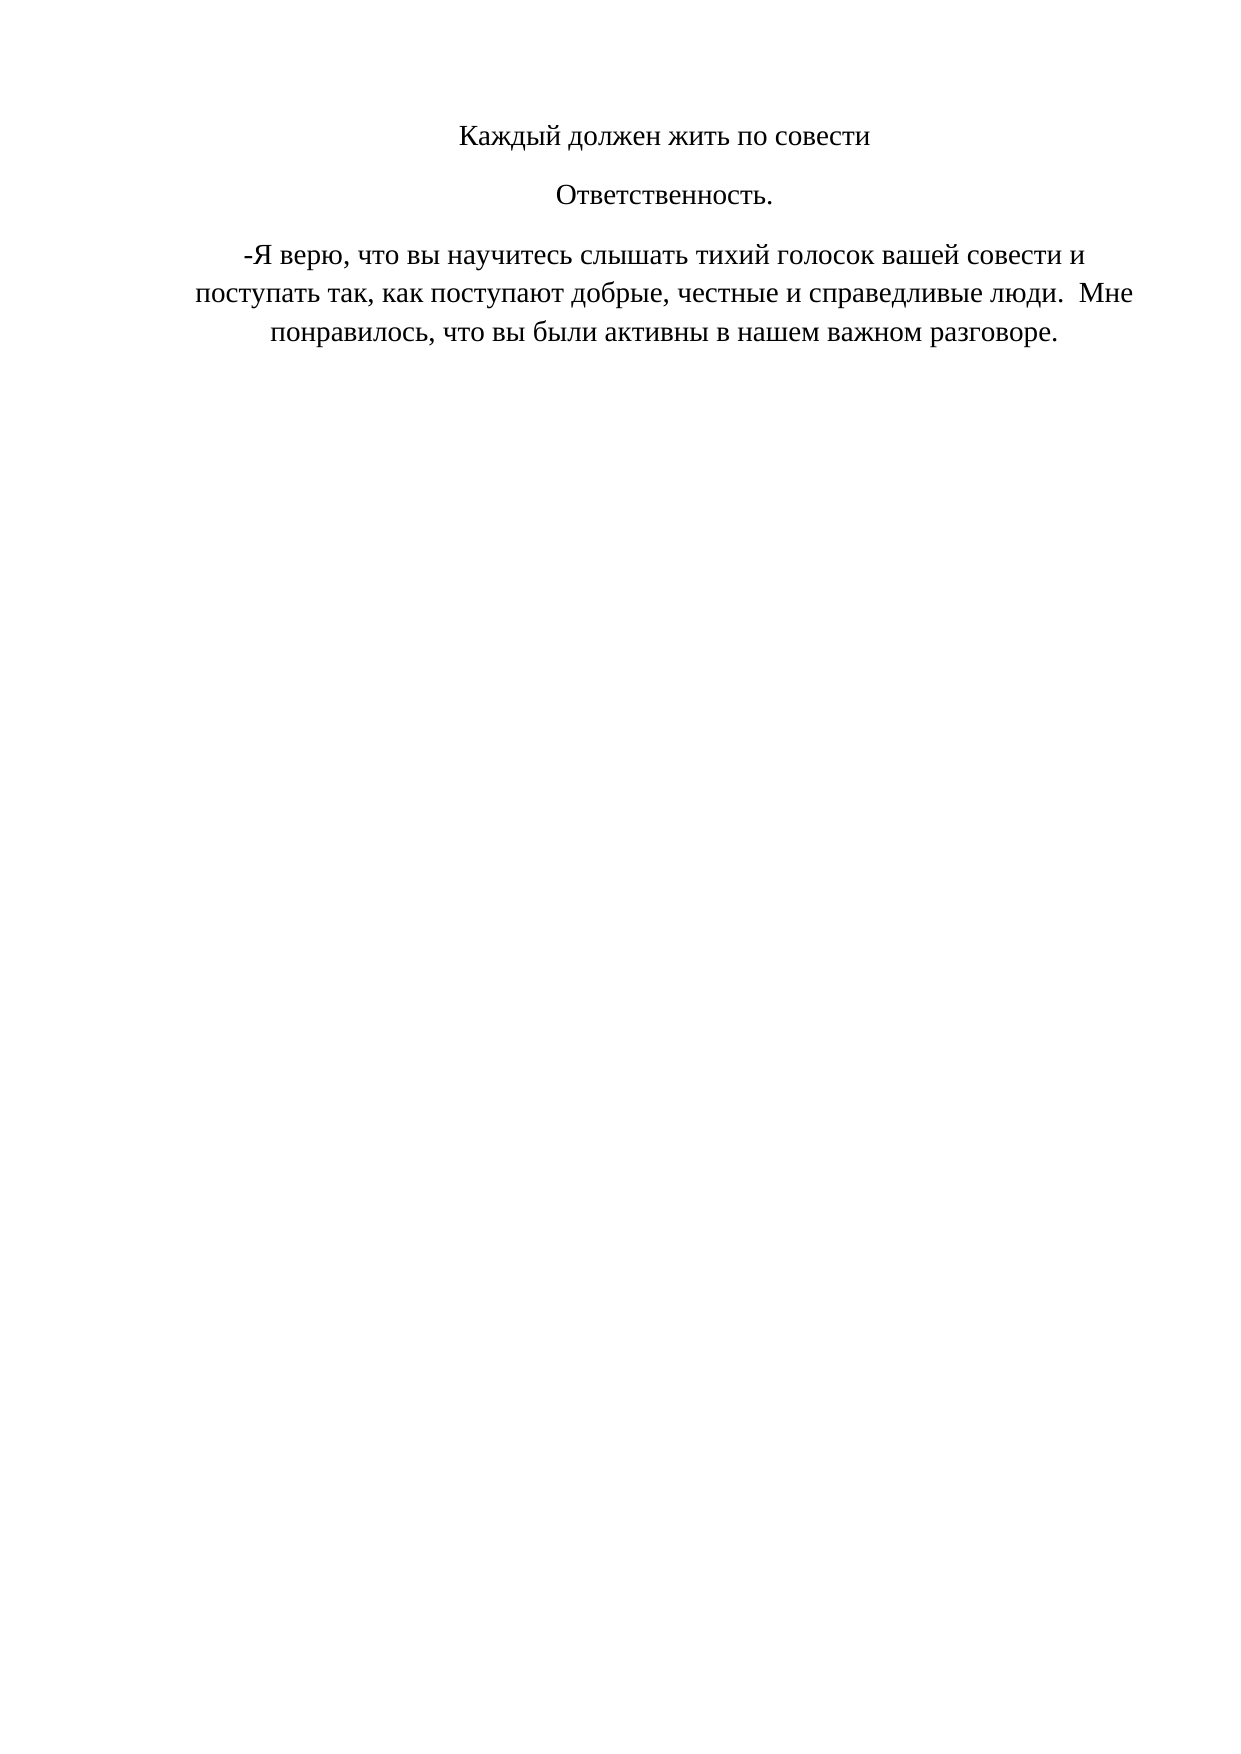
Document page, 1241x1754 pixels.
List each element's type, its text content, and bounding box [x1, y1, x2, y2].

text Ответственность. [177, 177, 1152, 211]
text Каждый должен жить по совести [177, 118, 1152, 152]
text -Я верю, что вы научитесь слышать тихий голосок вашей совести и поступать так, как поступают добрые, честные и справедливые люди. Мне понравилось, что вы были активны в нашем важном разговоре. [177, 237, 1152, 347]
